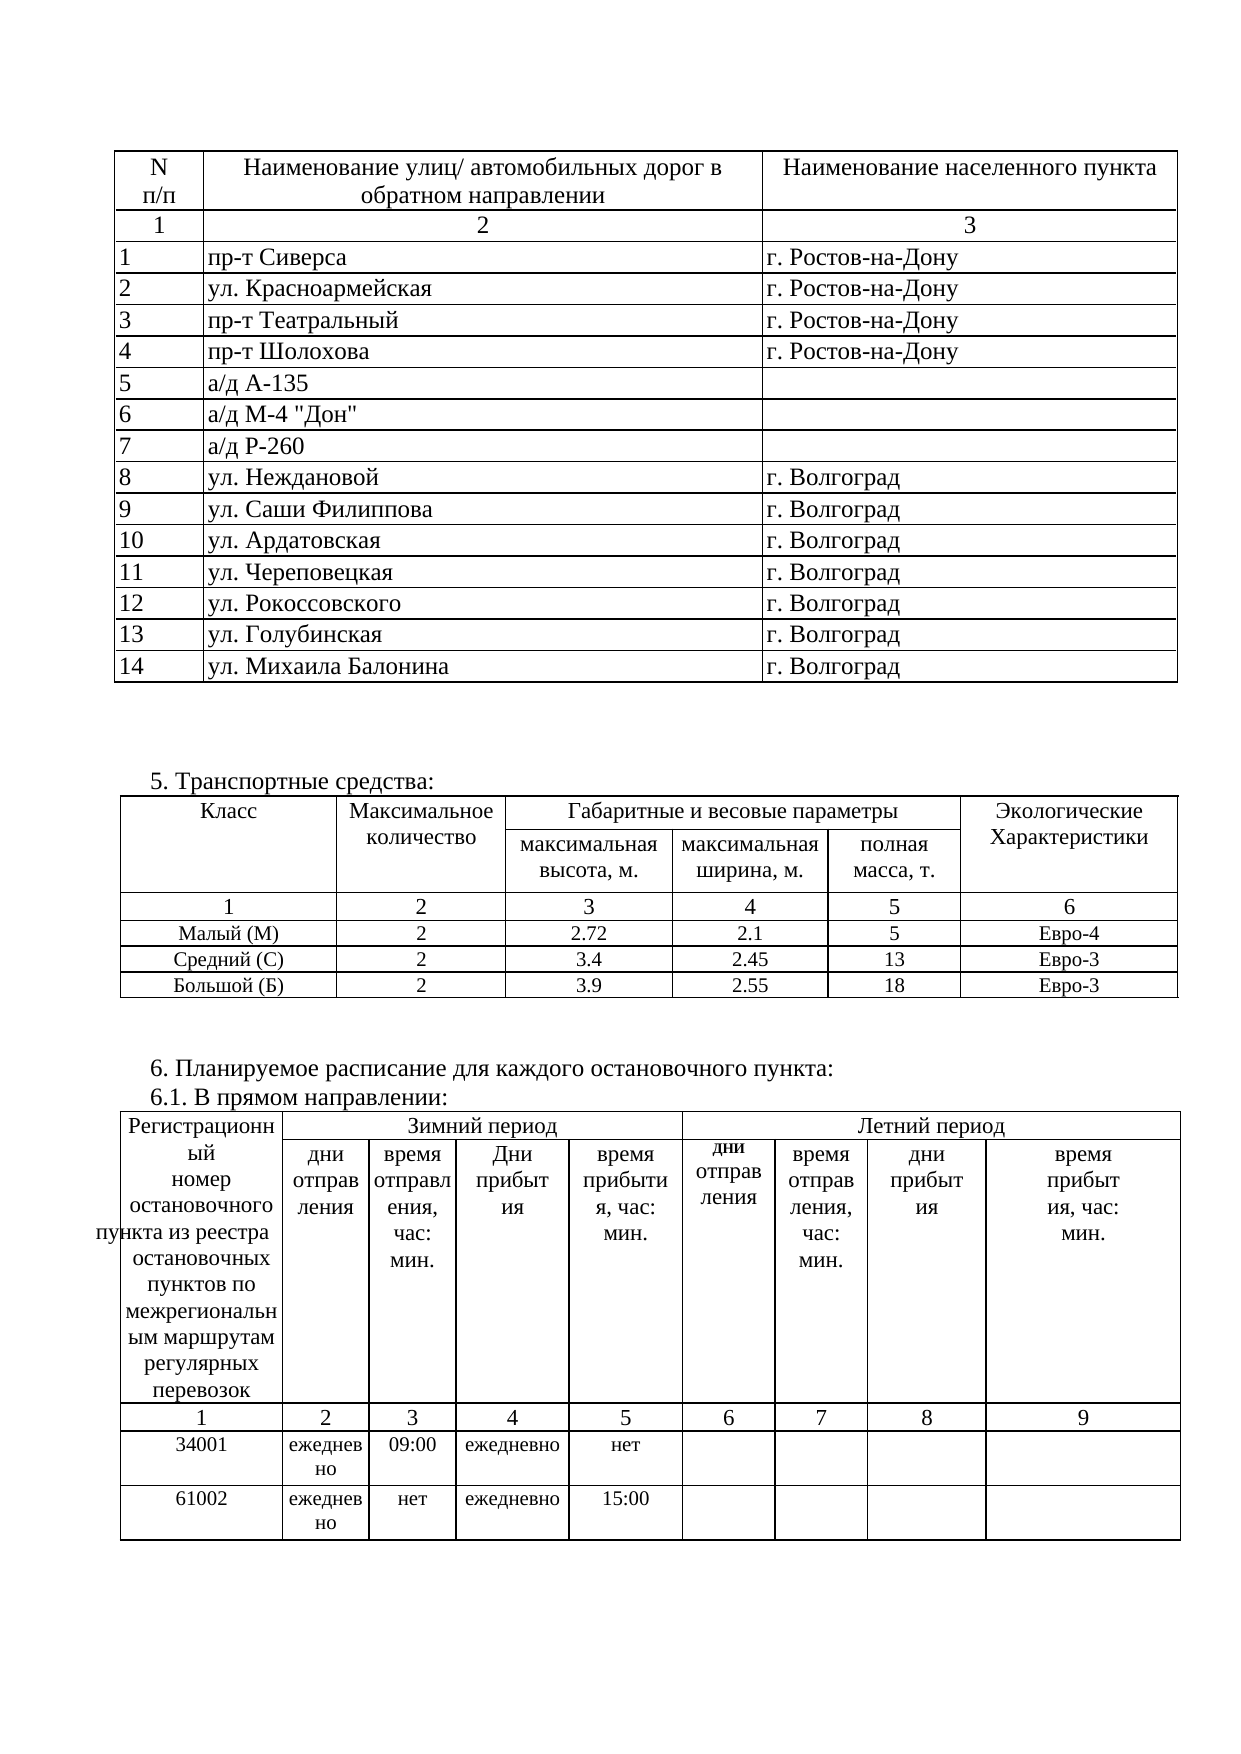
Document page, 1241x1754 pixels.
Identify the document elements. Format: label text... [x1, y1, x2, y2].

table_cell а/д А-135 [204, 368, 762, 398]
table_cell дни прибыт ия [868, 1140, 985, 1402]
table_cell 2 [337, 947, 505, 971]
table_cell Большой (Б) [121, 973, 336, 997]
table_cell 6 [115, 399, 203, 429]
table_cell 4 [115, 336, 203, 366]
table_cell ул. Михаила Балонина [204, 651, 762, 681]
table_cell г. Волгоград [763, 650, 1177, 681]
table_cell нет [370, 1486, 455, 1539]
table_cell [763, 366, 1177, 398]
table_cell 13 [829, 947, 960, 971]
table_cell 2 [283, 1404, 368, 1430]
table_cell 09:00 [370, 1432, 455, 1484]
table_header Зимний период [283, 1112, 682, 1139]
table_cell 2 [115, 273, 203, 303]
table_cell время прибыт ия, час: мин. [987, 1140, 1180, 1402]
table_cell г. Волгоград [763, 555, 1177, 587]
table_cell 2.72 [506, 921, 672, 945]
table_cell пр-т Шолохова [204, 337, 762, 366]
table_cell время отправл ения, час: мин. [370, 1140, 455, 1402]
table_header Класс [121, 797, 336, 892]
table_cell 8 [115, 462, 203, 492]
table_cell 2.45 [673, 947, 827, 971]
table_cell 13 [115, 619, 203, 649]
table_cell 2 [337, 973, 505, 997]
table_cell г. Волгоград [763, 524, 1177, 555]
table_cell ул. Рокоссовского [204, 588, 762, 618]
table_cell 9 [115, 493, 203, 524]
table_cell [683, 1486, 774, 1539]
table_cell 6 [683, 1404, 774, 1430]
table_cell 2 [337, 893, 505, 920]
table_cell ул. Голубинская [204, 620, 762, 649]
table_cell [987, 1432, 1180, 1484]
table_cell 5 [829, 893, 960, 920]
table_cell [987, 1486, 1180, 1539]
table_cell 18 [829, 973, 960, 997]
table_header Летний период [683, 1112, 1180, 1139]
table_cell [868, 1486, 985, 1539]
table_cell 1 [121, 1404, 282, 1430]
text 6.1. В прямом направлении: [150, 1082, 1090, 1111]
table_cell 1 [121, 893, 336, 920]
table_cell 5 [570, 1404, 682, 1430]
table_cell ДНИ отправ ления [683, 1140, 774, 1402]
table_cell Средний (С) [121, 947, 336, 971]
table_cell Евро-4 [961, 921, 1177, 945]
table_cell 1 [115, 210, 203, 241]
table_cell ул. Ардатовская [204, 525, 762, 555]
table_cell 61002 [121, 1486, 282, 1539]
table_cell 15:00 [570, 1486, 682, 1539]
table_cell 3 [763, 209, 1177, 241]
table_cell максимальная высота, м. [506, 830, 672, 892]
table_cell г. Волгоград [763, 461, 1177, 492]
table_cell ежедневно [457, 1486, 568, 1539]
table_header Наименование населенного пункта [763, 152, 1177, 209]
table_header Наименование улиц/ автомобильных дорог в обратном направлении [204, 152, 762, 209]
table_cell 7 [115, 430, 203, 461]
table_cell 3.4 [506, 947, 672, 971]
table_cell 5 [115, 368, 203, 398]
table_header Максимальное количество [337, 797, 505, 892]
table_cell нет [570, 1432, 682, 1484]
table_cell пр-т Театральный [204, 305, 762, 335]
table_cell 9 [987, 1404, 1180, 1430]
table_cell 3.9 [506, 973, 672, 997]
table_cell Евро-3 [961, 973, 1177, 997]
table_cell время отправ ления, час: мин. [776, 1140, 867, 1402]
table_cell [763, 398, 1177, 429]
table_cell 4 [457, 1404, 568, 1430]
table_cell а/д Р-260 [204, 431, 762, 461]
table_cell 4 [673, 893, 827, 920]
table_cell полная масса, т. [829, 830, 960, 892]
table_cell [683, 1432, 774, 1484]
table_cell время прибыти я, час: мин. [570, 1140, 682, 1402]
table_cell дни отправ ления [283, 1140, 368, 1402]
table_cell [776, 1486, 867, 1539]
table_cell 3 [506, 893, 672, 920]
table_cell 2.1 [673, 921, 827, 945]
table_cell Малый (М) [121, 921, 336, 945]
table_cell 34001 [121, 1432, 282, 1484]
table_header Экологические Характеристики [961, 797, 1177, 892]
table_cell 2 [337, 921, 505, 945]
table_cell г. Волгоград [763, 587, 1177, 618]
table_cell Евро-3 [961, 947, 1177, 971]
table_header Габаритные и весовые параметры [506, 797, 960, 828]
table_cell ул. Череповецкая [204, 557, 762, 587]
table_cell г. Волгоград [763, 618, 1177, 649]
table_cell ул. Саши Филиппова [204, 494, 762, 524]
table_header N п/п [115, 152, 203, 209]
table_cell 5 [829, 921, 960, 945]
table_cell [868, 1432, 985, 1484]
table_cell 14 [115, 651, 203, 681]
table_cell ул. Красноармейская [204, 274, 762, 303]
table_cell ул. Неждановой [204, 462, 762, 492]
table_cell 7 [776, 1404, 867, 1430]
table_cell Дни прибыт ия [457, 1140, 568, 1402]
table_cell ежедневно [283, 1432, 368, 1484]
table_cell 2 [204, 211, 762, 241]
table_cell 6 [961, 893, 1177, 920]
table_cell г. Ростов-на-Дону [763, 241, 1177, 272]
table_cell г. Ростов-на-Дону [763, 272, 1177, 303]
table_cell а/д М-4 "Дон" [204, 400, 762, 429]
table_cell 10 [115, 525, 203, 555]
table_cell г. Волгоград [763, 492, 1177, 524]
table_cell максимальная ширина, м. [673, 830, 827, 892]
text 5. Транспортные средства: [150, 766, 1090, 795]
table_cell 3 [370, 1404, 455, 1430]
table_cell 2.55 [673, 973, 827, 997]
table_cell г. Ростов-на-Дону [763, 304, 1177, 335]
table_cell 12 [115, 588, 203, 618]
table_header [121, 1112, 282, 1402]
table_cell ежедневно [283, 1486, 368, 1539]
table_cell 11 [115, 556, 203, 587]
table_cell [776, 1432, 867, 1484]
table_cell [763, 429, 1177, 461]
table_cell г. Ростов-на-Дону [763, 335, 1177, 366]
table_cell 1 [115, 242, 203, 272]
table_cell 3 [115, 305, 203, 335]
table_cell пр-т Сиверса [204, 242, 762, 272]
table_cell 8 [868, 1404, 985, 1430]
table_cell ежедневно [457, 1432, 568, 1484]
text 6. Планируемое расписание для каждого остановочного пункта: [150, 1053, 1090, 1082]
